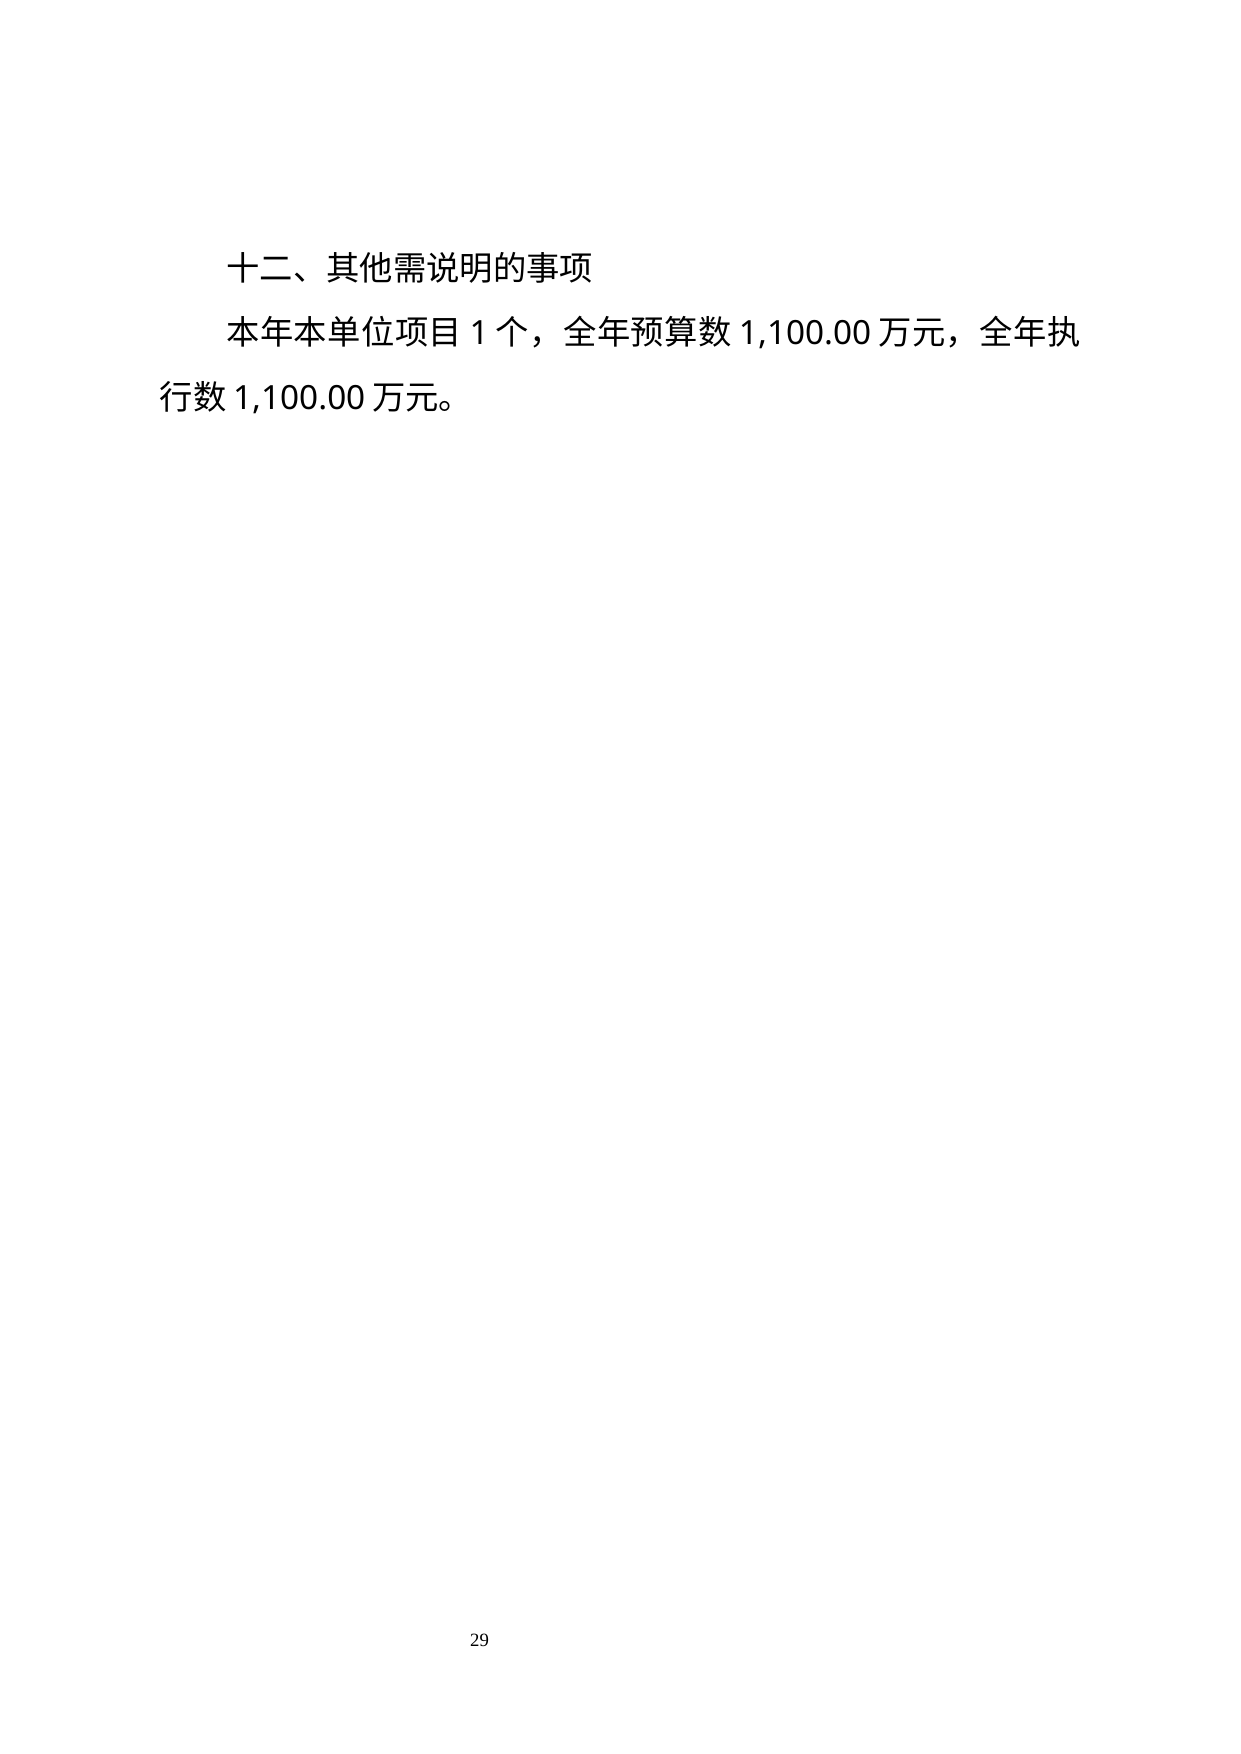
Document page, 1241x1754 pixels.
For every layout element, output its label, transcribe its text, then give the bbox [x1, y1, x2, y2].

text 十二、其他需说明的事项 [159, 233, 1081, 298]
text 本年本单位项目1个，全年预算数1,100.00万元，全年执行数1,100.00万元。 [159, 298, 1081, 428]
